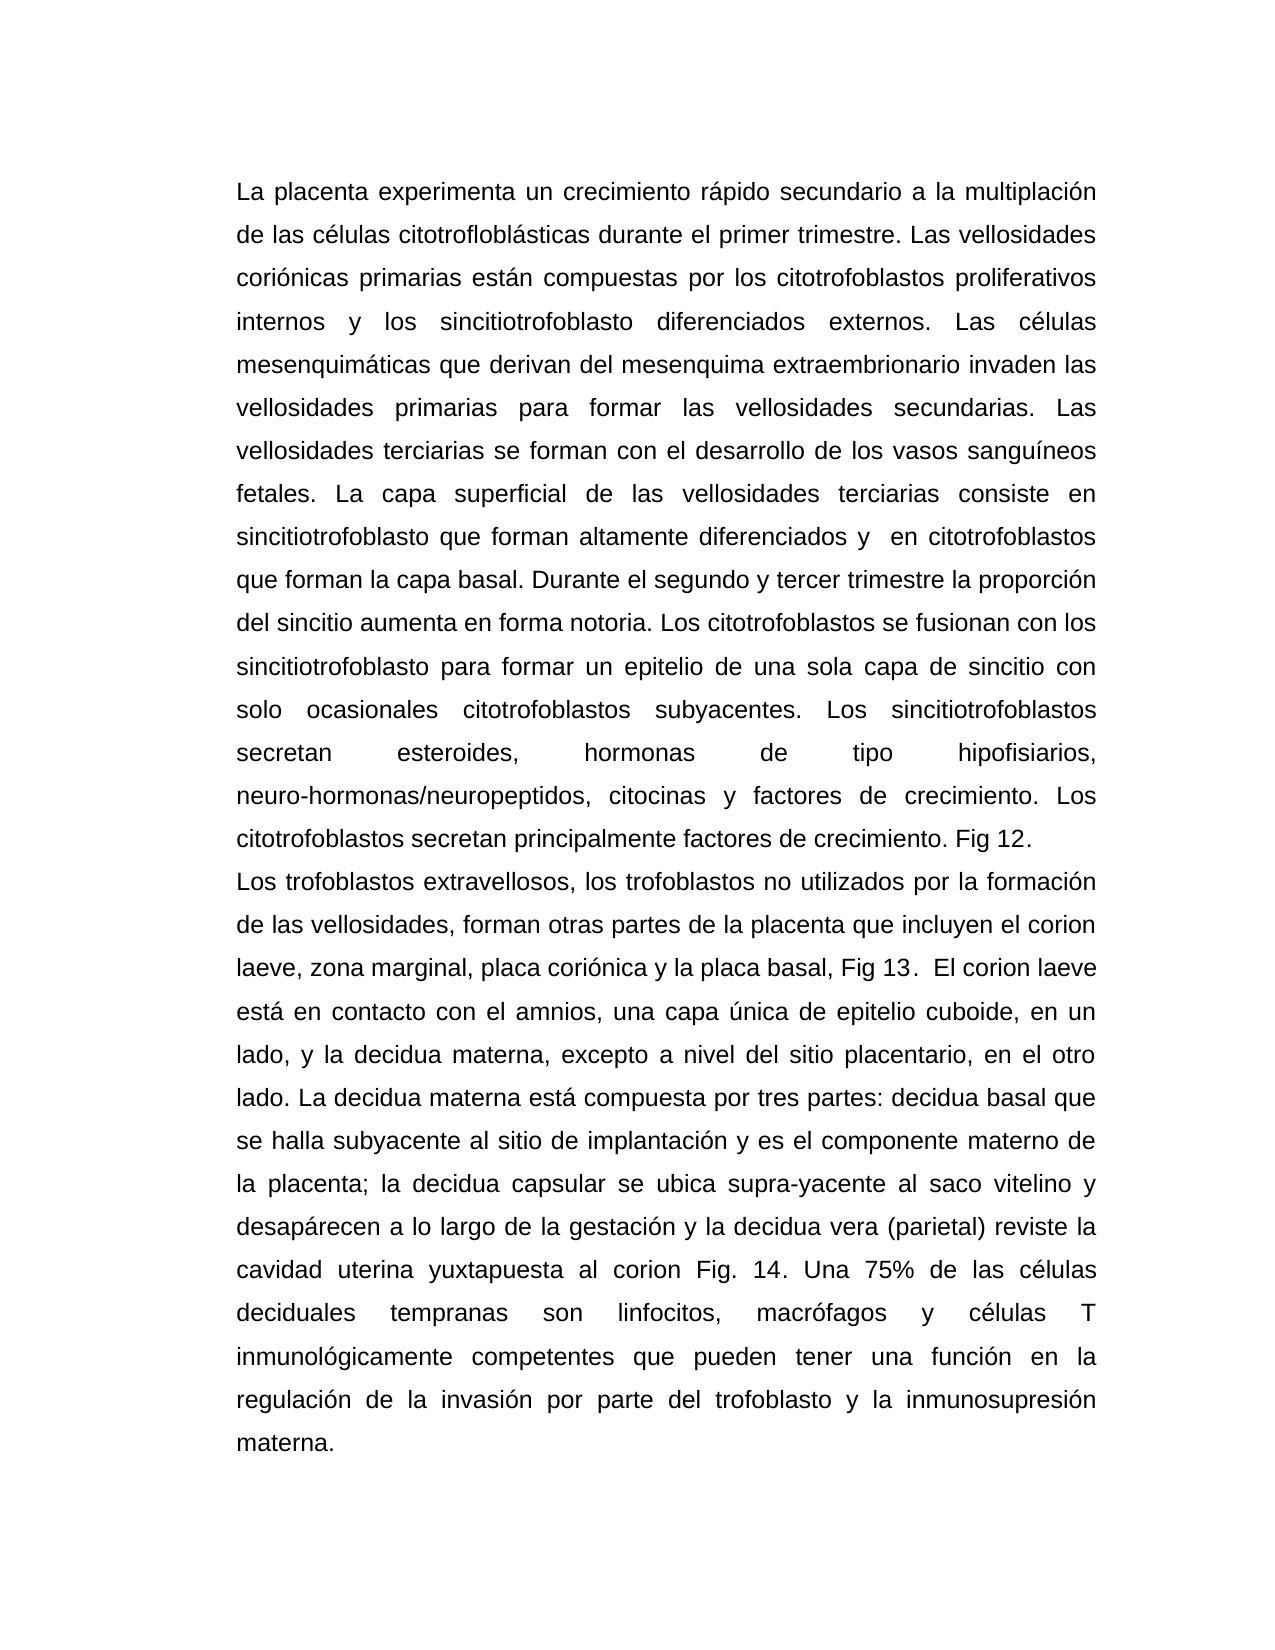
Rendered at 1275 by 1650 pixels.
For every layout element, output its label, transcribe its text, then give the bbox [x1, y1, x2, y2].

text La placenta experimenta un crecimiento rápido secundario a la multiplación de las células citotrofloblásticas durante el primer trimestre. Las vellosidades coriónicas primarias están compuestas por los citotrofoblastos proliferativos internos y los sincitiotrofoblasto diferenciados externos. Las células mesenquimáticas que derivan del mesenquima extraembrionario invaden las vellosidades primarias para formar las vellosidades secundarias. Las vellosidades terciarias se forman con el desarrollo de los vasos sanguíneos fetales. La capa superficial de las vellosidades terciarias consiste en sincitiotrofoblasto que forman altamente diferenciados y en citotrofoblastos que forman la capa basal. Durante el segundo y tercer trimestre la proporción del sincitio aumenta en forma notoria. Los citotrofoblastos se fusionan con los sincitiotrofoblasto para formar un epitelio de una sola capa de sincitio con solo ocasionales citotrofoblastos subyacentes. Los sincitiotrofoblastos secretan esteroides, hormonas de tipo hipofisiarios, neuro-hormonas/neuropeptidos, citocinas y factores de crecimiento. Los citotrofoblastos secretan principalmente factores de crecimiento. Fig 12. [236, 177, 1098, 853]
text Los trofoblastos extravellosos, los trofoblastos no utilizados por la formación de las vellosidades, forman otras partes de la placenta que incluyen el corion laeve, zona marginal, placa coriónica y la placa basal, Fig 13. El corion laeve está en contacto con el amnios, una capa única de epitelio cuboide, en un lado, y la decidua materna, excepto a nivel del sitio placentario, en el otro lado. La decidua materna está compuesta por tres partes: decidua basal que se halla subyacente al sitio de implantación y es el componente materno de la placenta; la decidua capsular se ubica supra-yacente al saco vitelino y desapárecen a lo largo de la gestación y la decidua vera (parietal) reviste la cavidad uterina yuxtapuesta al corion Fig. 14. Una 75% de las células deciduales tempranas son linfocitos, macrófagos y células T inmunológicamente competentes que pueden tener una función en la regulación de la invasión por parte del trofoblasto y la inmunosupresión materna. [236, 867, 1098, 1457]
